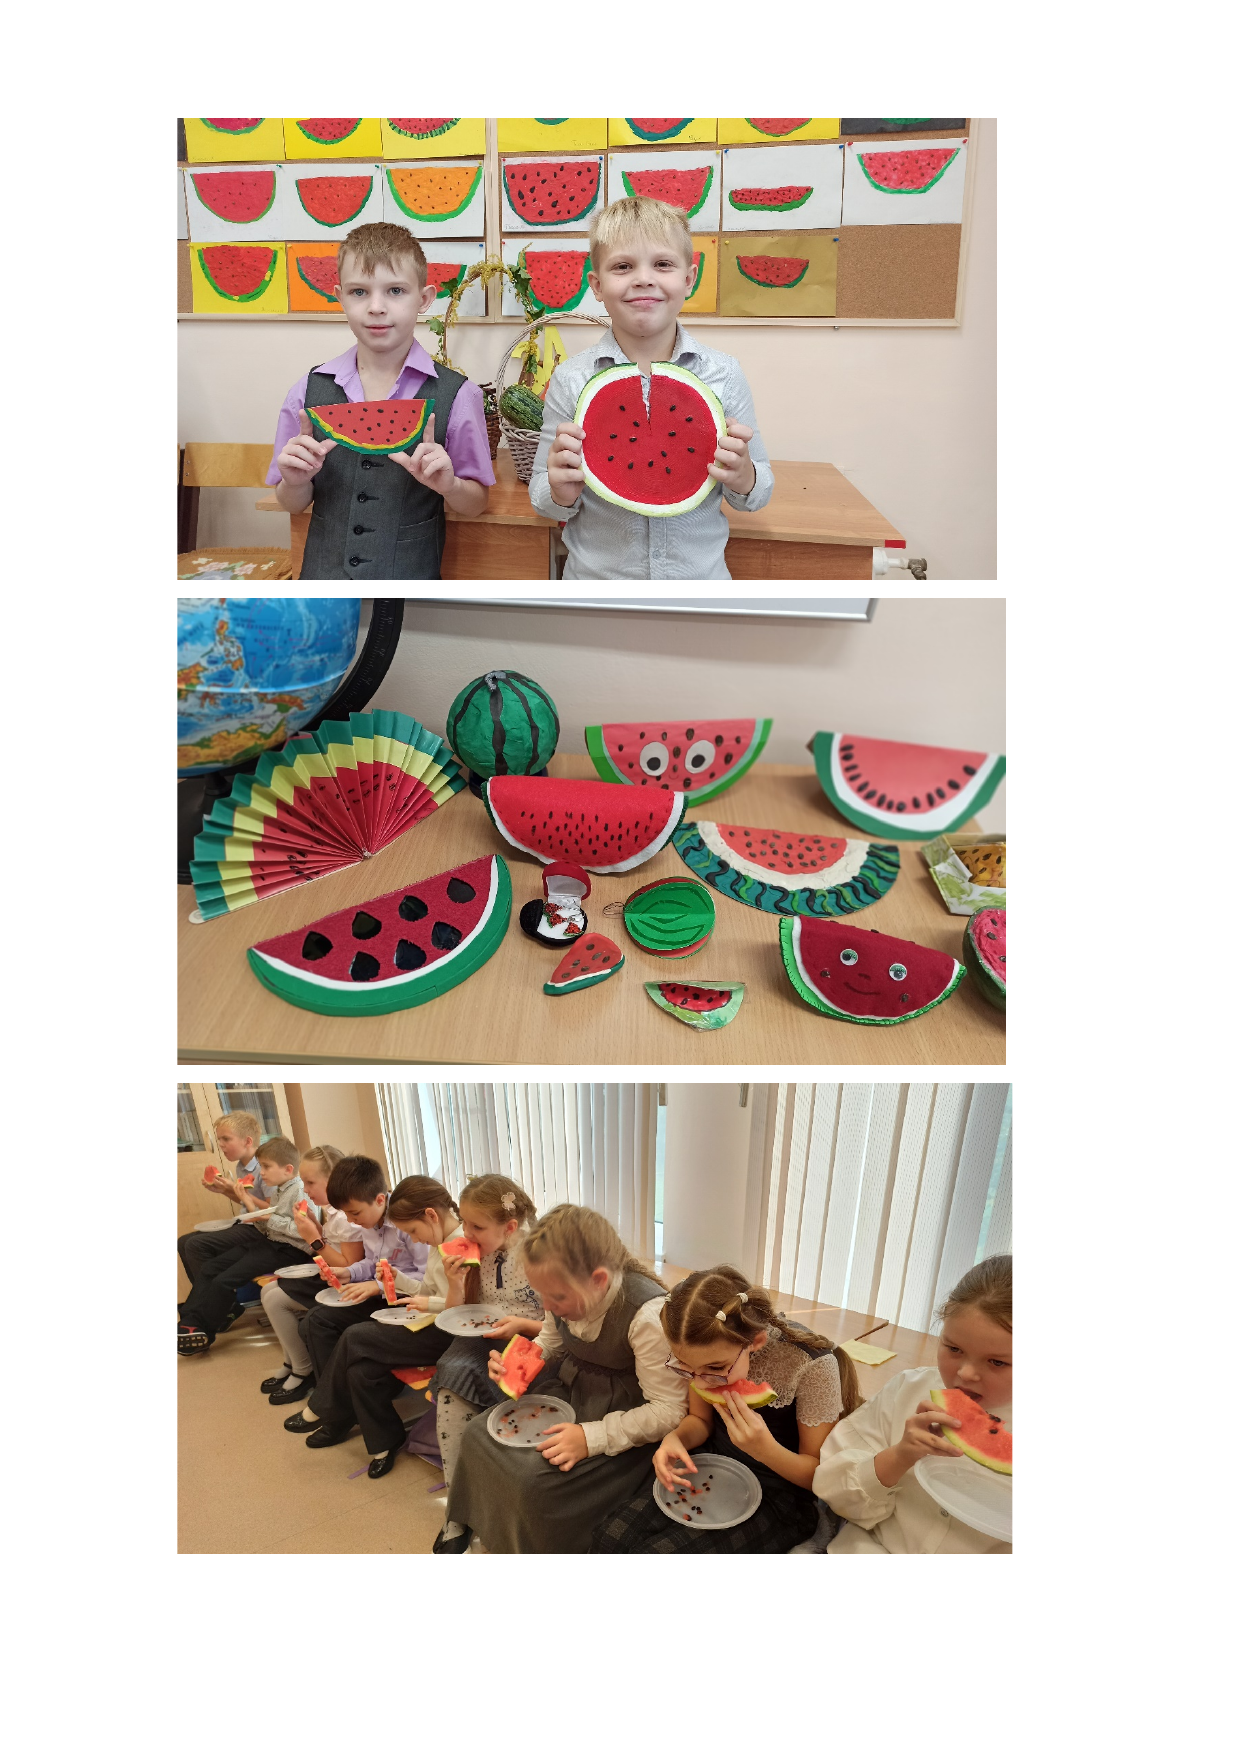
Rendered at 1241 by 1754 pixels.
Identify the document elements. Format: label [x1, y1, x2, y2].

picture [177, 118, 997, 580]
picture [177, 598, 1006, 1065]
picture [177, 1083, 1013, 1554]
